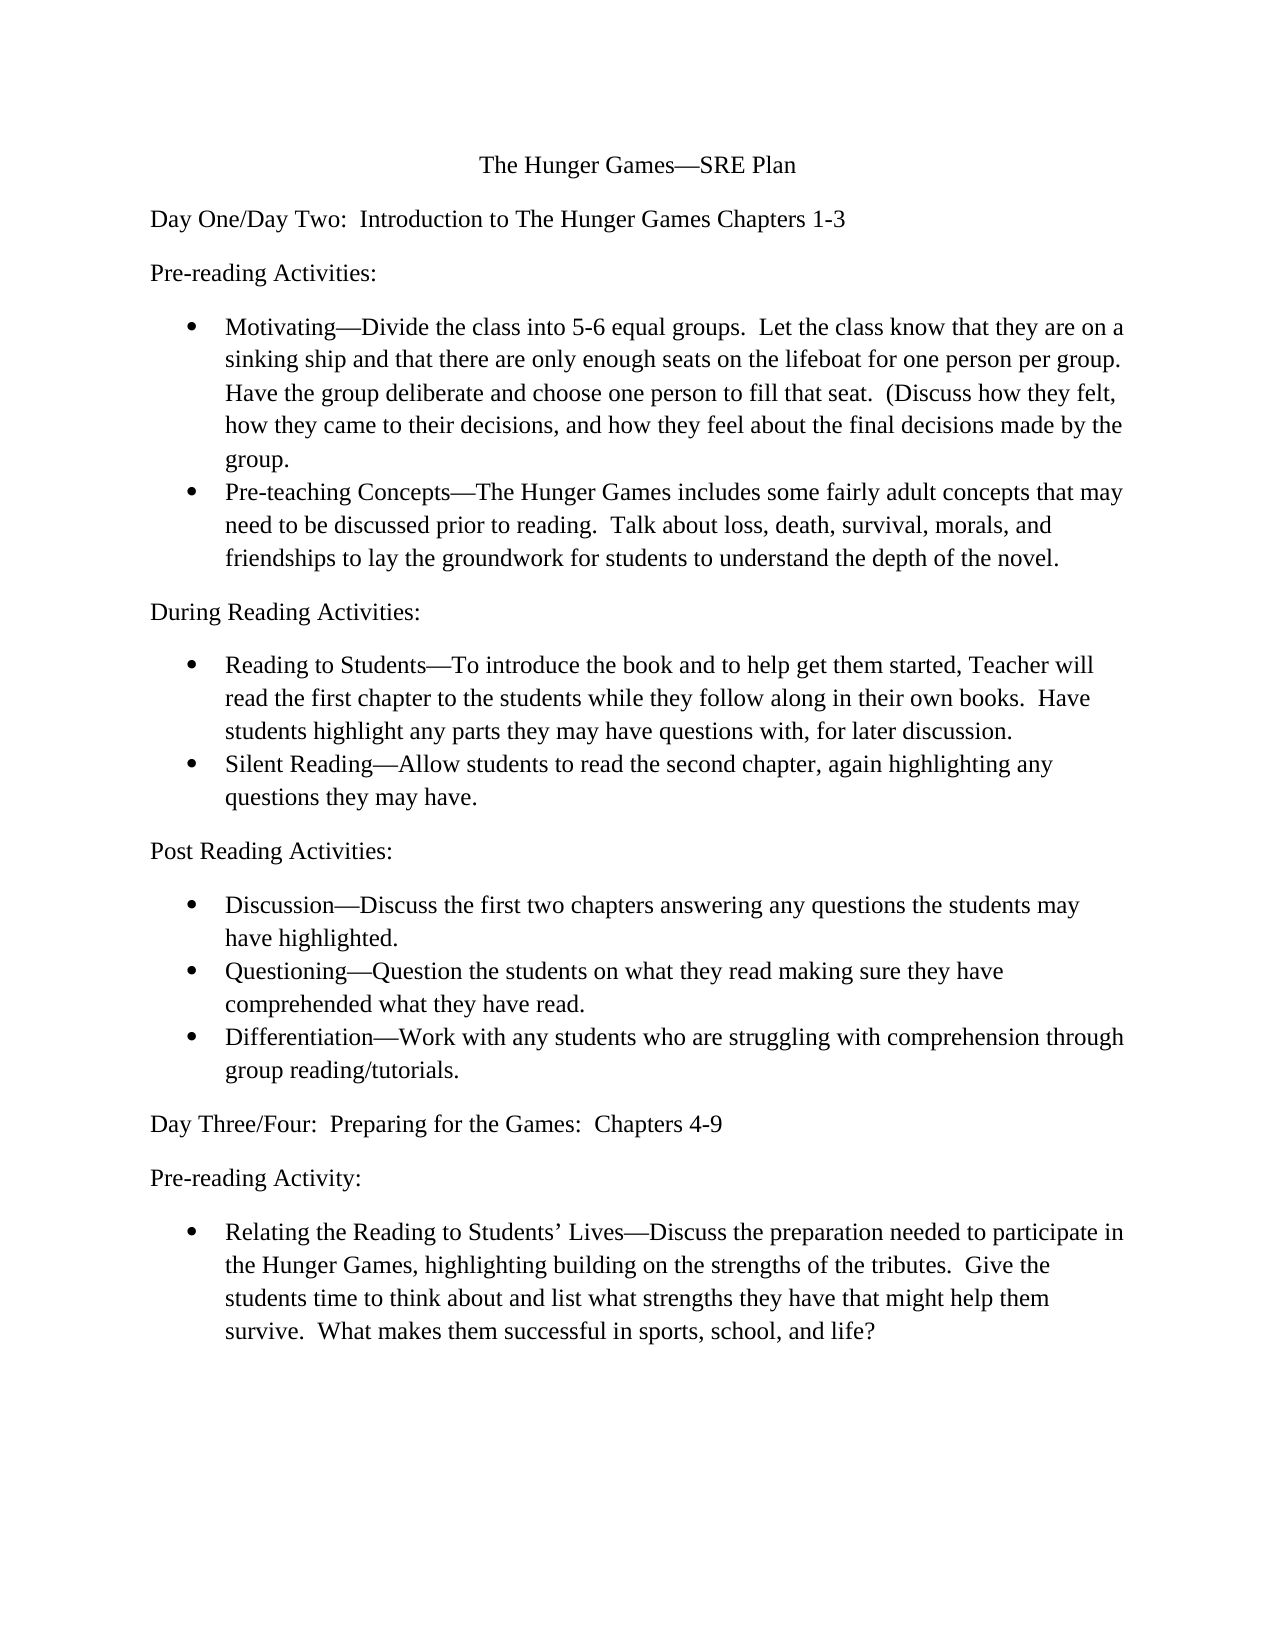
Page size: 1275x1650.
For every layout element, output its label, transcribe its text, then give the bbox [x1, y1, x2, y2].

list Discussion—Discuss the first two chapters answering any questions the students may have highlighted. [187, 890, 1125, 952]
text Day Three/Four: Preparing for the Games: Chapters 4-9 [150, 1109, 1125, 1138]
list Pre-teaching Concepts—The Hunger Games includes some fairly adult concepts that may need to be discussed prior to reading. Talk about loss, death, survival, morals, and friendships to lay the groundwork for students to understand the depth of the novel. [187, 477, 1125, 571]
text The Hunger Games—SRE Plan [150, 150, 1125, 179]
text Post Reading Activities: [150, 836, 1125, 865]
text Day One/Day Two: Introduction to The Hunger Games Chapters 1-3 [150, 204, 1125, 233]
text Pre-reading Activity: [150, 1163, 1125, 1192]
list Differentiation—Work with any students who are struggling with comprehension through group reading/tutorials. [187, 1022, 1125, 1084]
text Pre-reading Activities: [150, 258, 1125, 286]
list Reading to Students—To introduce the book and to help get them started, Teacher will read the first chapter to the students while they follow along in their own books. Have students highlight any parts they may have questions with, for later discussion. [187, 650, 1125, 745]
text During Reading Activities: [150, 597, 1125, 625]
list Questioning—Question the students on what they read making sure they have comprehended what they have read. [187, 956, 1125, 1018]
list Motivating—Divide the class into 5-6 equal groups. Let the class know that they are on a sinking ship and that there are only enough seats on the lifeboat for one person per group. Have the group deliberate and choose one person to fill that seat. (Discuss how they felt, how they came to their decisions, and how they feel about the final decisions made by the group. [187, 312, 1125, 472]
list Relating the Reading to Students’ Lives—Discuss the preparation needed to participate in the Hunger Games, highlighting building on the strengths of the tributes. Give the students time to think about and list what strengths they have that might help them survive. What makes them successful in sports, school, and life? [187, 1217, 1125, 1345]
list Silent Reading—Allow students to read the second chapter, again highlighting any questions they may have. [187, 749, 1125, 811]
